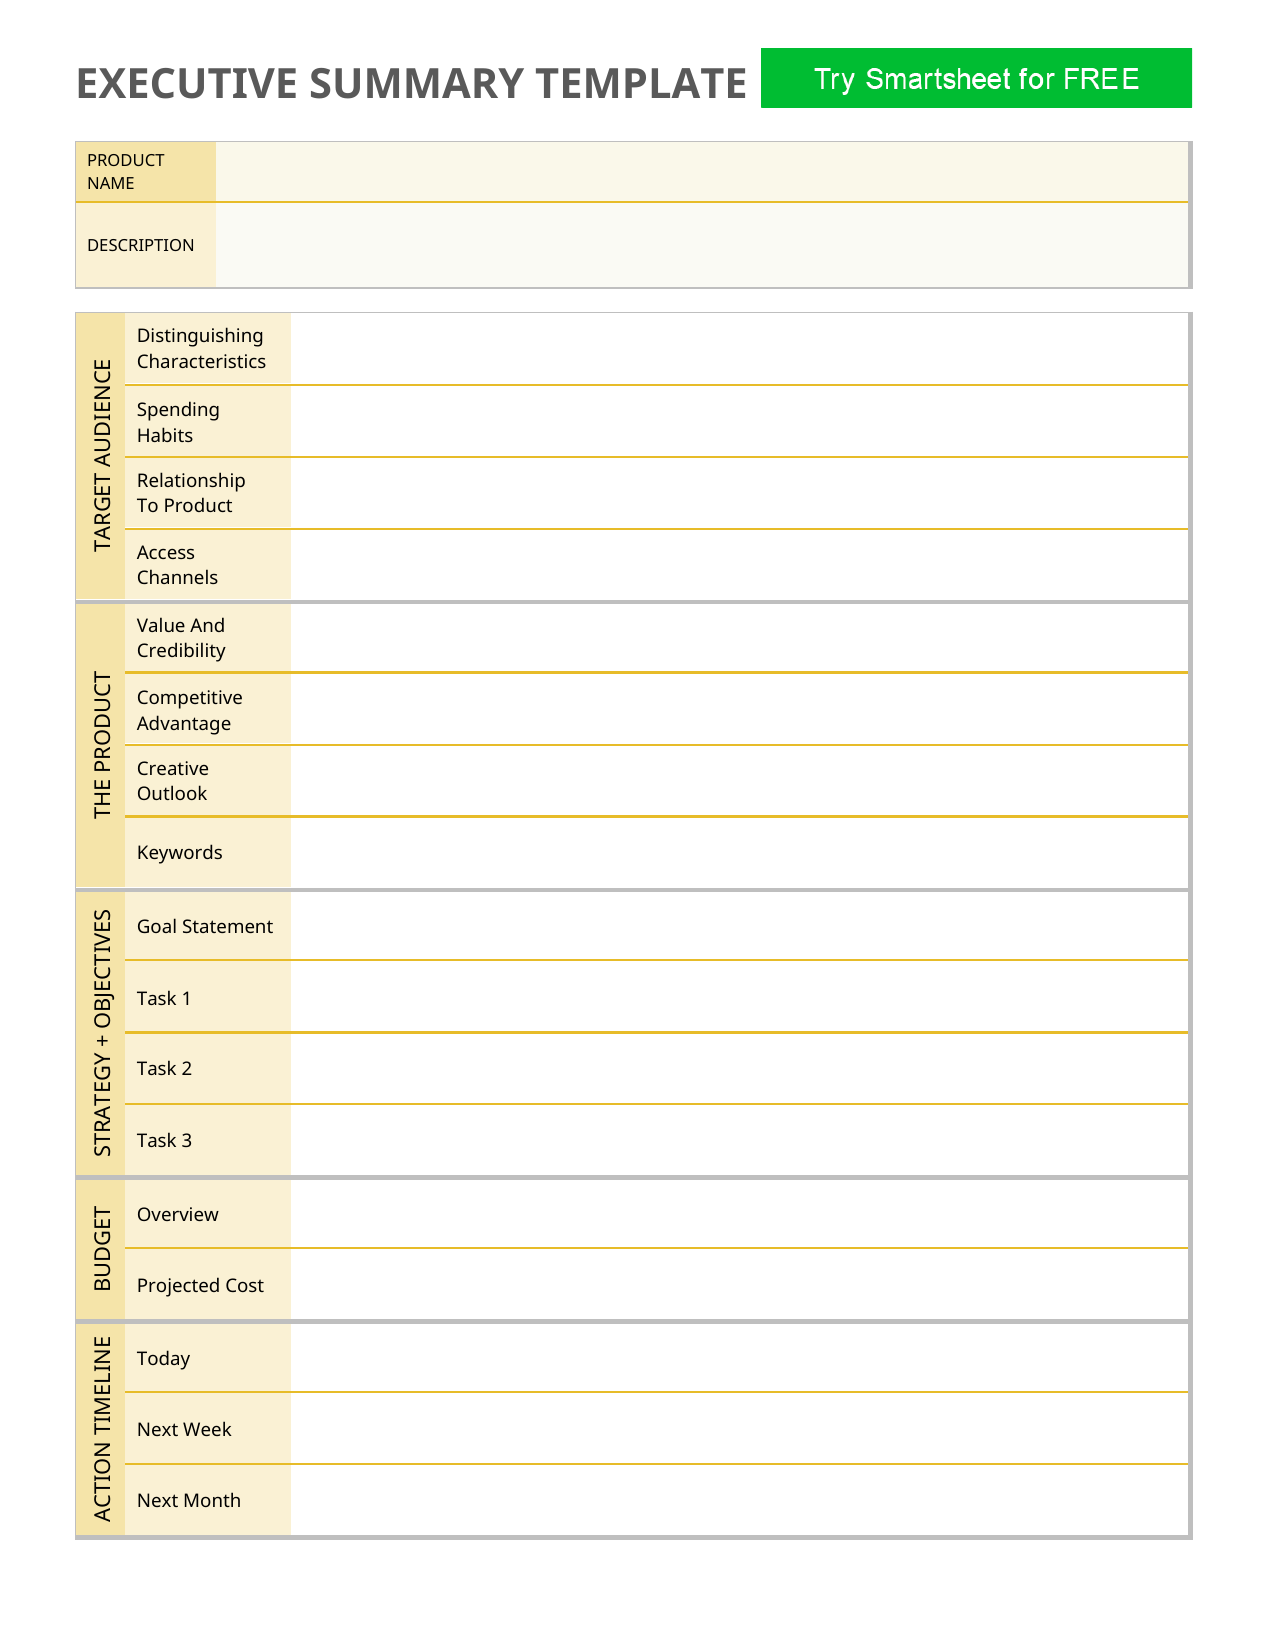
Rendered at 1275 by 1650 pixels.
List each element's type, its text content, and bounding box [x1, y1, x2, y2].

table_cell [291, 1393, 1188, 1463]
table_header TARGET AUDIENCE [76, 313, 125, 599]
table_cell Relationship To Product [125, 458, 291, 527]
table_cell ACTION TIMELINE [76, 1324, 125, 1535]
table_cell Task 2 [125, 1034, 291, 1103]
table_cell DESCRIPTION [76, 203, 216, 287]
table_cell Task 3 [125, 1105, 291, 1175]
table_cell [291, 530, 1188, 599]
table_cell Task 1 [125, 961, 291, 1031]
table_cell BUDGET [76, 1180, 125, 1319]
table_cell Overview [125, 1180, 291, 1247]
table_cell Access Channels [125, 530, 291, 599]
table_cell [216, 203, 1188, 287]
table_cell Next Week [125, 1393, 291, 1463]
table_cell Today [125, 1324, 291, 1391]
table_cell [291, 892, 1188, 959]
table_cell Spending Habits [125, 386, 291, 456]
table_cell Creative Outlook [125, 746, 291, 815]
table_cell Goal Statement [125, 892, 291, 959]
table_cell THE PRODUCT [76, 604, 125, 887]
table_header [291, 313, 1188, 383]
table_cell [291, 1324, 1188, 1391]
table_cell [291, 1105, 1188, 1175]
table_cell [291, 1034, 1188, 1103]
table_cell [291, 1249, 1188, 1319]
picture [761, 48, 1193, 108]
table_cell [291, 1180, 1188, 1247]
table_header Distinguishing Characteristics [125, 313, 291, 383]
table_cell Next Month [125, 1465, 291, 1535]
table_header PRODUCT NAME [76, 142, 216, 201]
table_cell Value And Credibility [125, 604, 291, 671]
table_cell [291, 1465, 1188, 1535]
table_cell STRATEGY + OBJECTIVES [76, 892, 125, 1175]
table_cell Competitive Advantage [125, 674, 291, 743]
table_cell [291, 604, 1188, 671]
table_cell [291, 458, 1188, 527]
table_cell Projected Cost [125, 1249, 291, 1319]
table_header [216, 142, 1188, 201]
table_cell [291, 386, 1188, 456]
table_cell [291, 746, 1188, 815]
table_cell Keywords [125, 818, 291, 887]
table_cell [291, 674, 1188, 743]
table_cell [291, 961, 1188, 1031]
table_cell [291, 818, 1188, 887]
